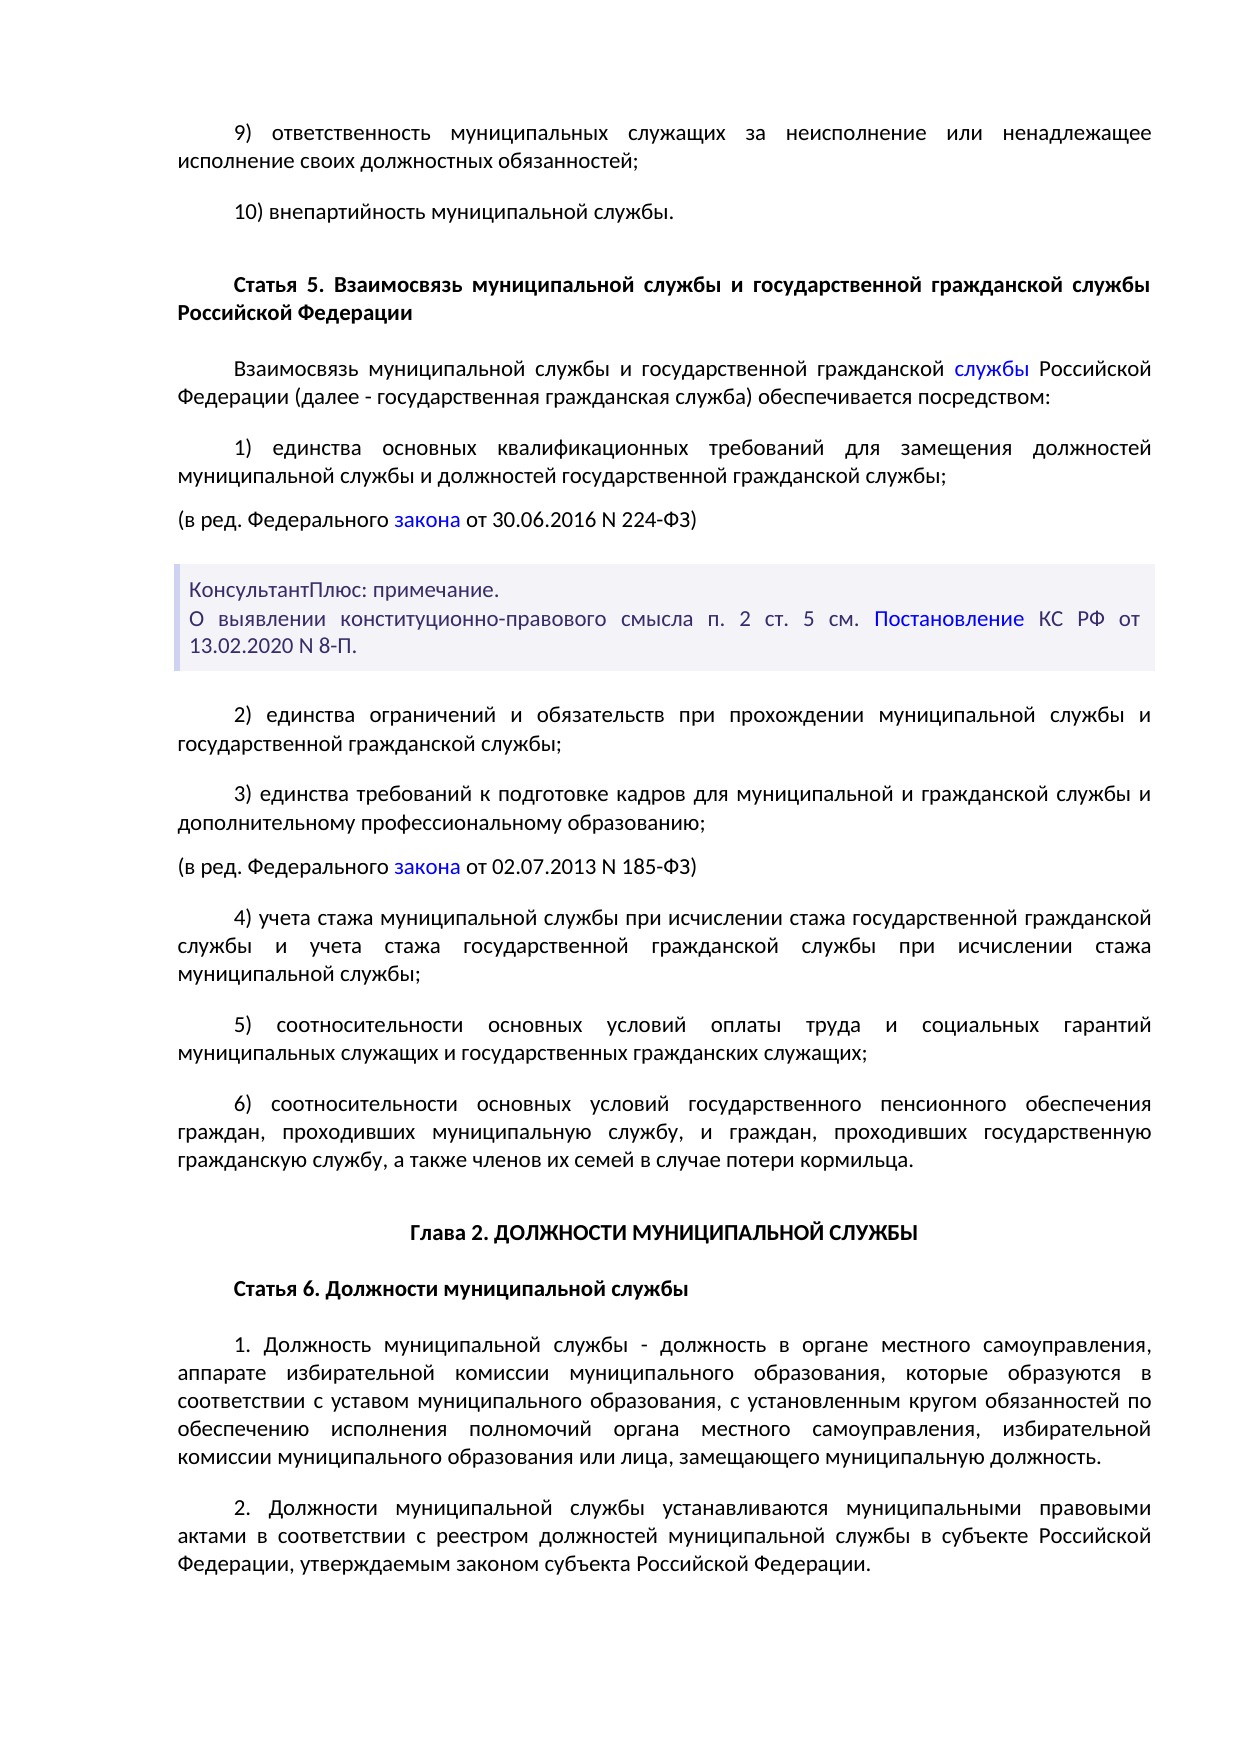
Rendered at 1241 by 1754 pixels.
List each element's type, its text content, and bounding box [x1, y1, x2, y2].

title Глава 2. ДОЛЖНОСТИ МУНИЦИПАЛЬНОЙ СЛУЖБЫ [177, 1218, 1152, 1246]
text 4) учета стажа муниципальной службы при исчислении стажа государственной гражданской службы и учета стажа государственной гражданской службы при исчислении стажа муниципальной службы; [177, 903, 1152, 987]
text 9) ответственность муниципальных служащих за неисполнение или ненадлежащее исполнение своих должностных обязанностей; [177, 118, 1152, 174]
text 5) соотносительности основных условий оплаты труда и социальных гарантий муниципальных служащих и государственных гражданских служащих; [177, 1010, 1152, 1066]
text (в ред. Федерального закона от 02.07.2013 N 185-ФЗ) [177, 852, 1152, 880]
text 2. Должности муниципальной службы устанавливаются муниципальными правовыми актами в соответствии с реестром должностей муниципальной службы в субъекте Российской Федерации, утверждаемым законом субъекта Российской Федерации. [177, 1493, 1152, 1577]
text 1. Должность муниципальной службы - должность в органе местного самоуправления, аппарате избирательной комиссии муниципального образования, которые образуются в соответствии с уставом муниципального образования, с установленным кругом обязанностей по обеспечению исполнения полномочий органа местного самоуправления, избирательной комиссии муниципального образования или лица, замещающего муниципальную должность. [177, 1330, 1152, 1470]
text 6) соотносительности основных условий государственного пенсионного обеспечения граждан, проходивших муниципальную службу, и граждан, проходивших государственную гражданскую службу, а также членов их семей в случае потери кормильца. [177, 1089, 1152, 1173]
text 3) единства требований к подготовке кадров для муниципальной и гражданской службы и дополнительному профессиональному образованию; [177, 779, 1152, 836]
table_header КонсультантПлюс: примечание. О выявлении конституционно-правового смысла п. 2 ст. 5 см. Постановление КС РФ от 13.02.2020 N 8-П. [180, 564, 1149, 671]
text Взаимосвязь муниципальной службы и государственной гражданской службы Российской Федерации (далее - государственная гражданская служба) обеспечивается посредством: [177, 354, 1152, 410]
title Статья 5. Взаимосвязь муниципальной службы и государственной гражданской службы Российской Федерации [177, 270, 1152, 326]
text 1) единства основных квалификационных требований для замещения должностей муниципальной службы и должностей государственной гражданской службы; [177, 433, 1152, 489]
text (в ред. Федерального закона от 30.06.2016 N 224-ФЗ) [177, 506, 1152, 533]
text 2) единства ограничений и обязательств при прохождении муниципальной службы и государственной гражданской службы; [177, 701, 1152, 757]
title Статья 6. Должности муниципальной службы [177, 1274, 1152, 1302]
text 10) внепартийность муниципальной службы. [177, 197, 1152, 225]
